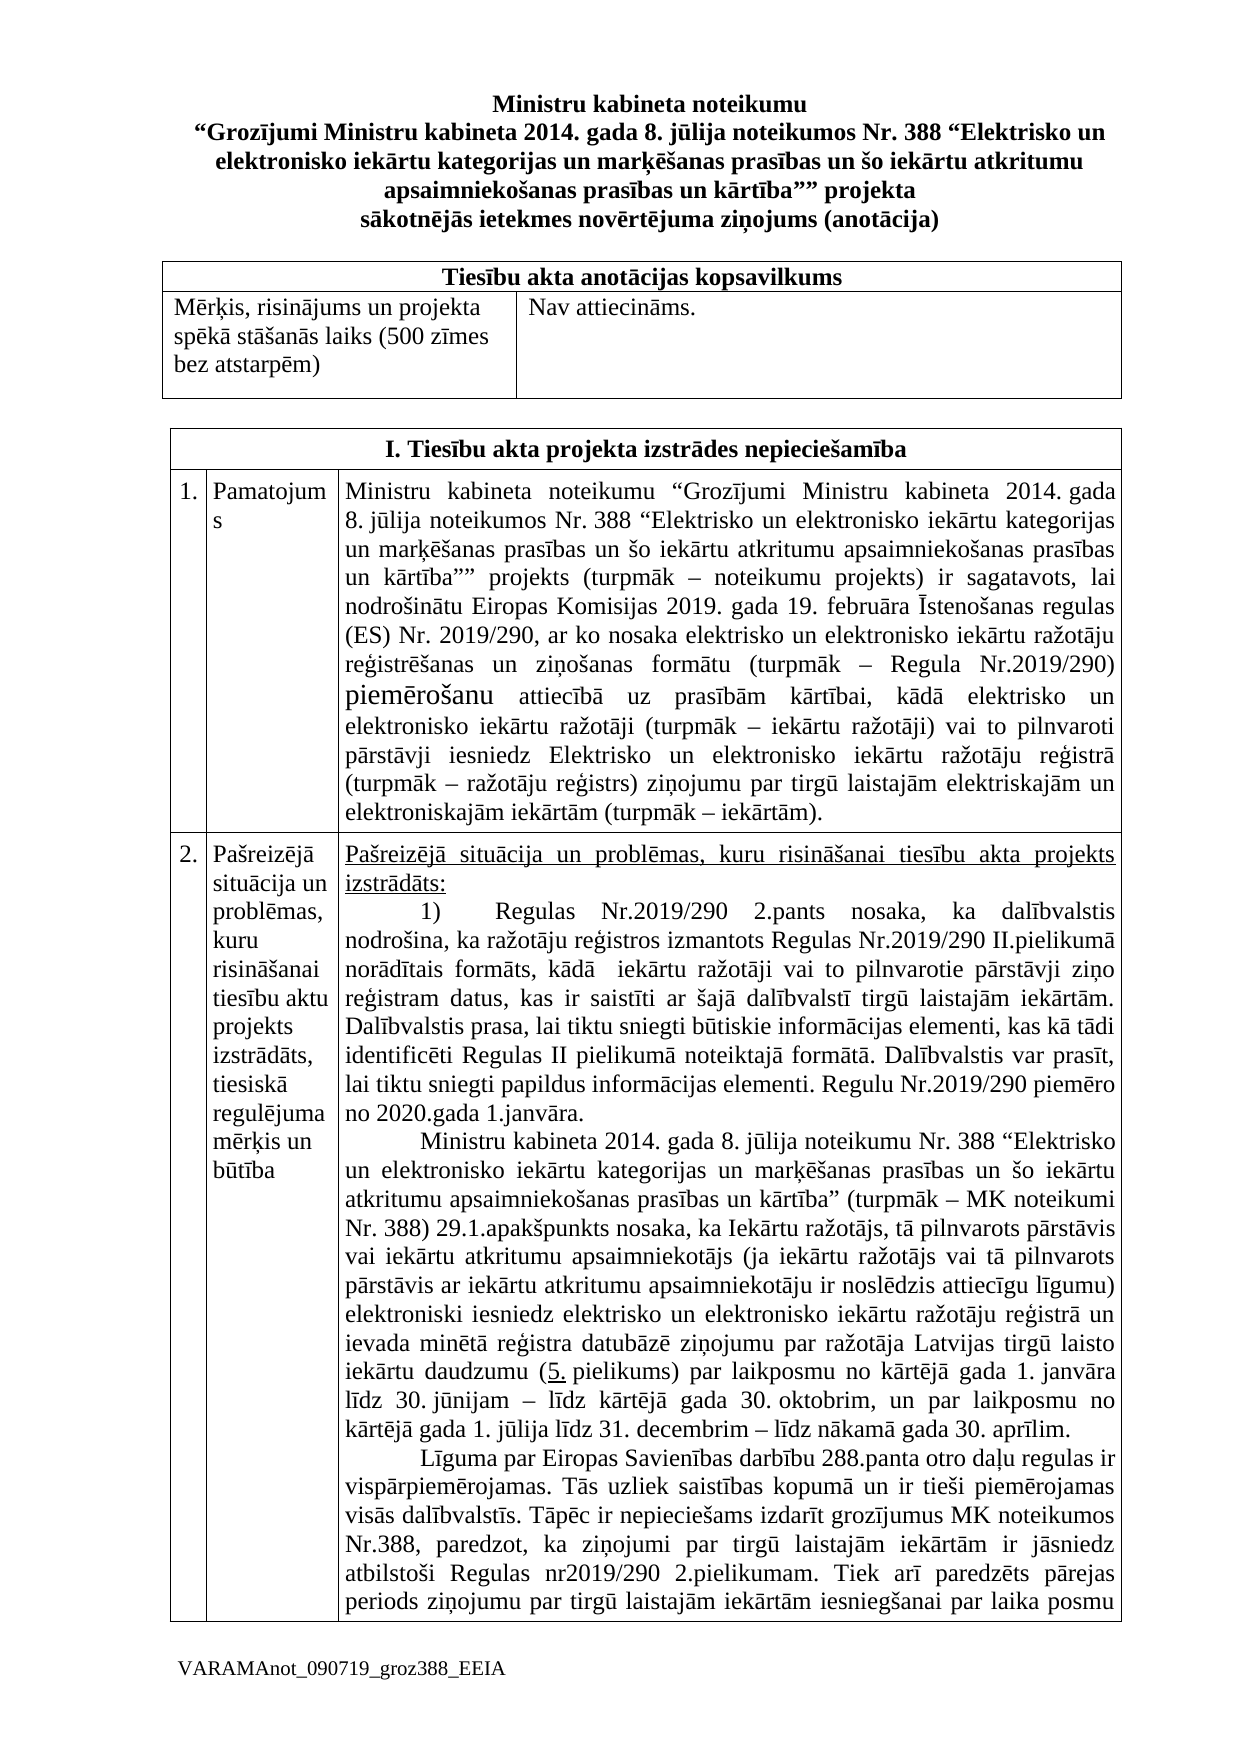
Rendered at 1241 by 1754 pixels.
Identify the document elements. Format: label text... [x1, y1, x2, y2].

table_cell Pamatojums [207, 470, 338, 832]
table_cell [339, 833, 1121, 1621]
table_header I. Tiesību akta projekta izstrādes nepieciešamība [171, 429, 1121, 469]
table_cell Mērķis, risinājums un projekta spēkā stāšanās laiks (500 zīmes bez atstarpēm) [163, 292, 516, 398]
text sākotnējās ietekmes novērtējuma (anotācija) [177, 204, 1122, 232]
table_cell Nav attiecināms. [517, 292, 1121, 398]
table_cell 1. [171, 470, 206, 832]
text Ministru kabineta noteikumu [177, 89, 1122, 117]
table_header Tiesību akta anotācijas kopsavilkums [163, 262, 1121, 291]
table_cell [207, 833, 338, 1621]
table_cell Ministru kabineta noteikumu “Grozījumi Ministru kabineta 2014. gada 8. jūlija noteikumos Nr. 388 “Elektrisko un elektronisko iekārtu kategorijas un marķēšanas prasības un šo iekārtu atkritumu apsaimniekošanas prasības un kārtība”” projekts (turpmāk – noteikumu projekts) ir sagatavots, lai nodrošinātu Eiropas Komisijas 2019. gada 19. februāra Īstenošanas regulas (ES) Nr. 2019/290, ar ko nosaka elektrisko un elektronisko iekārtu ražotāju reģistrēšanas un ziņošanas formātu (turpmāk – Regula Nr.2019/290) piemērošanu attiecībā uz prasībām kārtībai, kādā elektrisko un elektronisko iekārtu ražotāji (turpmāk – iekārtu ražotāji) vai to pilnvaroti pārstāvji iesniedz Elektrisko un elektronisko iekārtu ražotāju reģistrā (turpmāk – ražotāju reģistrs) ziņojumu par tirgū laistajām elektriskajām un elektroniskajām iekārtām (turpmāk – iekārtām). [339, 470, 1121, 832]
text “Grozījumi Ministru kabineta 2014. gada 8. jūlija noteikumos Nr. 388 “Elektrisko un elektronisko iekārtu kategorijas un marķēšanas prasības un šo iekārtu atkritumu apsaimniekošanas prasības un kārtība”” projekta [177, 117, 1122, 204]
table_cell 2. [171, 833, 206, 1621]
